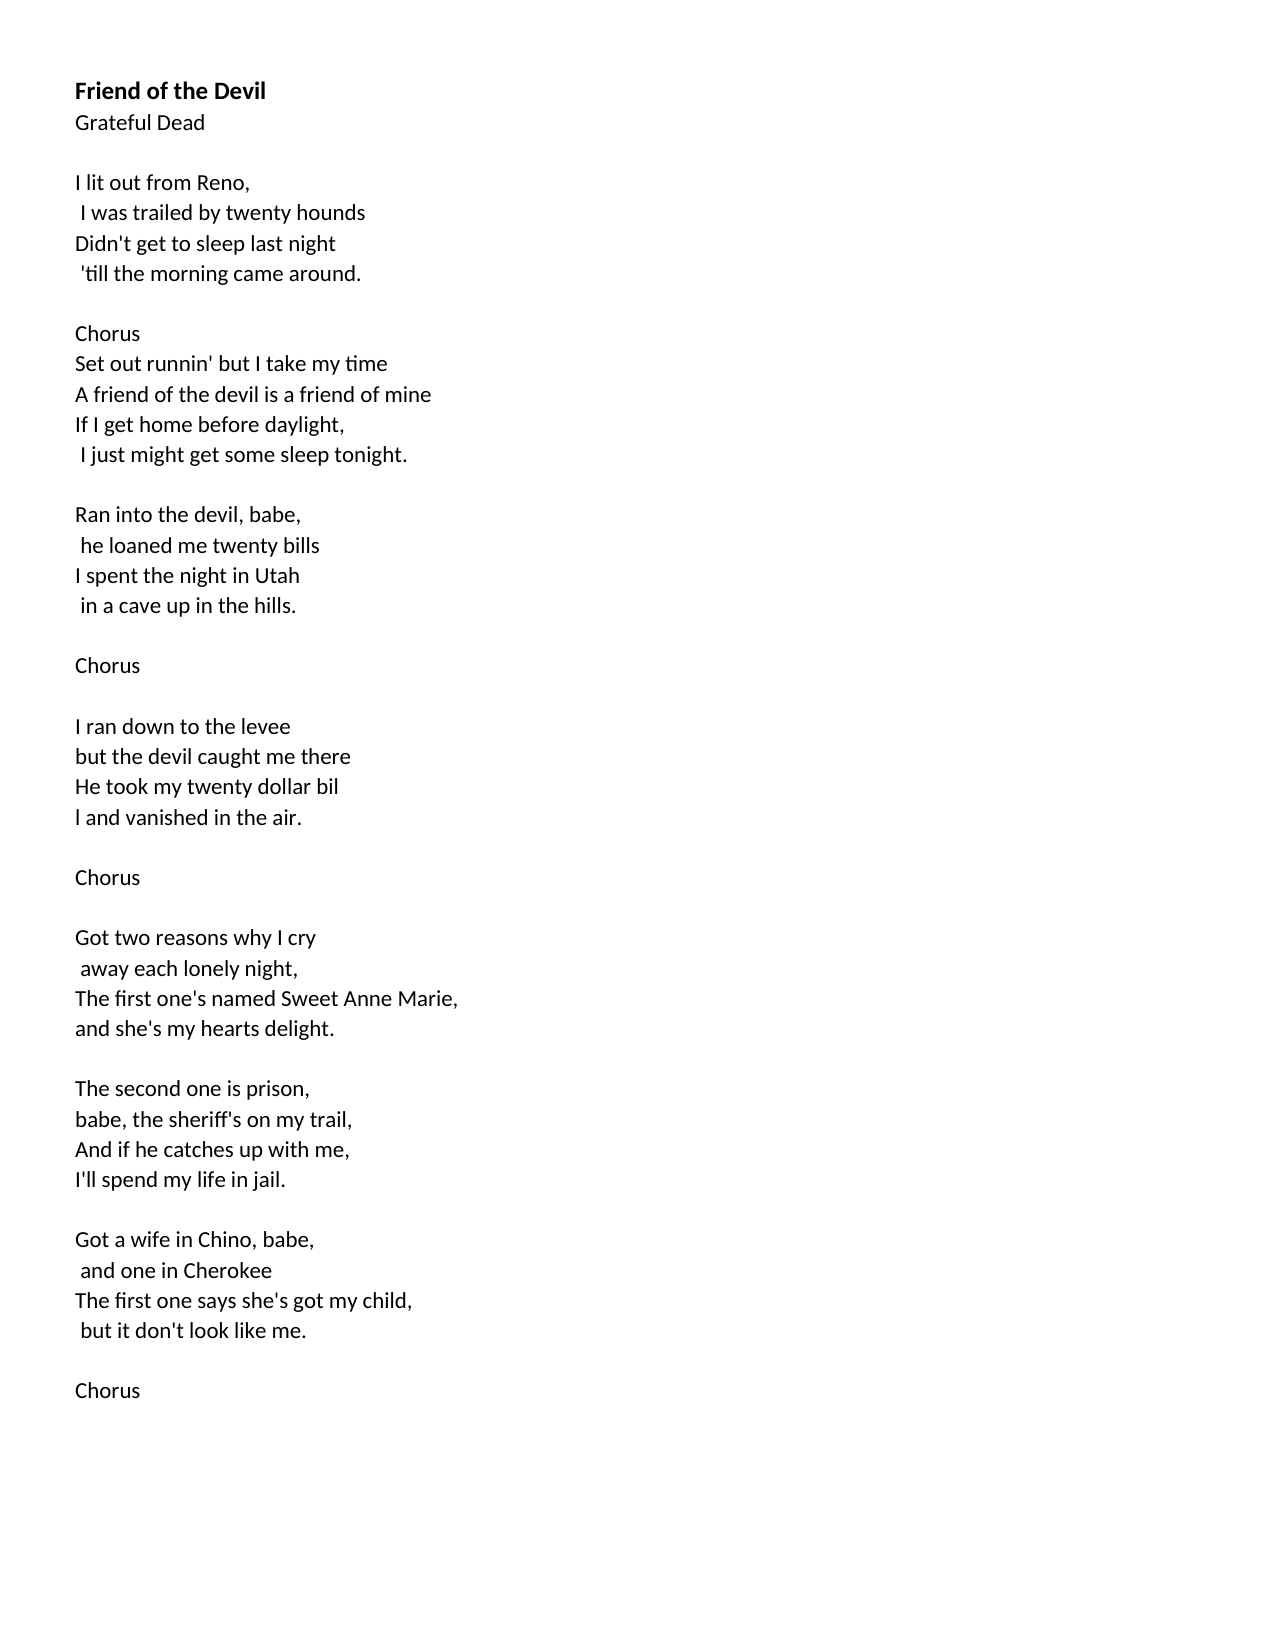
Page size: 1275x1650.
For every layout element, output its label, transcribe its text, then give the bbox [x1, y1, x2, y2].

text I was trailed by twenty hounds Didn't get to sleep last night [75, 198, 600, 257]
text and she's my hearts delight. [75, 1014, 600, 1042]
text babe, the sheriff's on my trail, And if he catches up with me, [75, 1105, 600, 1163]
text l and vanished in the air. Chorus [75, 803, 600, 891]
text away each lonely night, The first one's named Sweet Anne Marie, [75, 954, 600, 1012]
text I lit out from Reno, [75, 168, 600, 196]
text I just might get some sleep tonight. Ran into the devil, babe, [75, 440, 600, 529]
text 'till the morning came around. [75, 259, 600, 317]
text and one in Cherokee The first one says she's got my child, [75, 1256, 600, 1314]
text in a cave up in the hills. Chorus [75, 591, 600, 680]
text The second one is prison, [75, 1044, 600, 1103]
text Friend of the Devil [75, 75, 600, 106]
text but the devil caught me there He took my twenty dollar bil [75, 742, 600, 801]
text but it don't look like me. Chorus [75, 1316, 600, 1405]
text he loaned me twenty bills I spent the night in Utah [75, 531, 600, 589]
text I'll spend my life in jail. [75, 1165, 600, 1193]
text Got two reasons why I cry [75, 893, 600, 952]
text Grateful Dead [75, 108, 600, 136]
text I ran down to the levee [75, 682, 600, 740]
text Chorus Set out runnin' but I take my time A friend of the devil is a friend of mine If I get home before daylight, [75, 319, 600, 438]
text Got a wife in Chino, babe, [75, 1195, 600, 1254]
